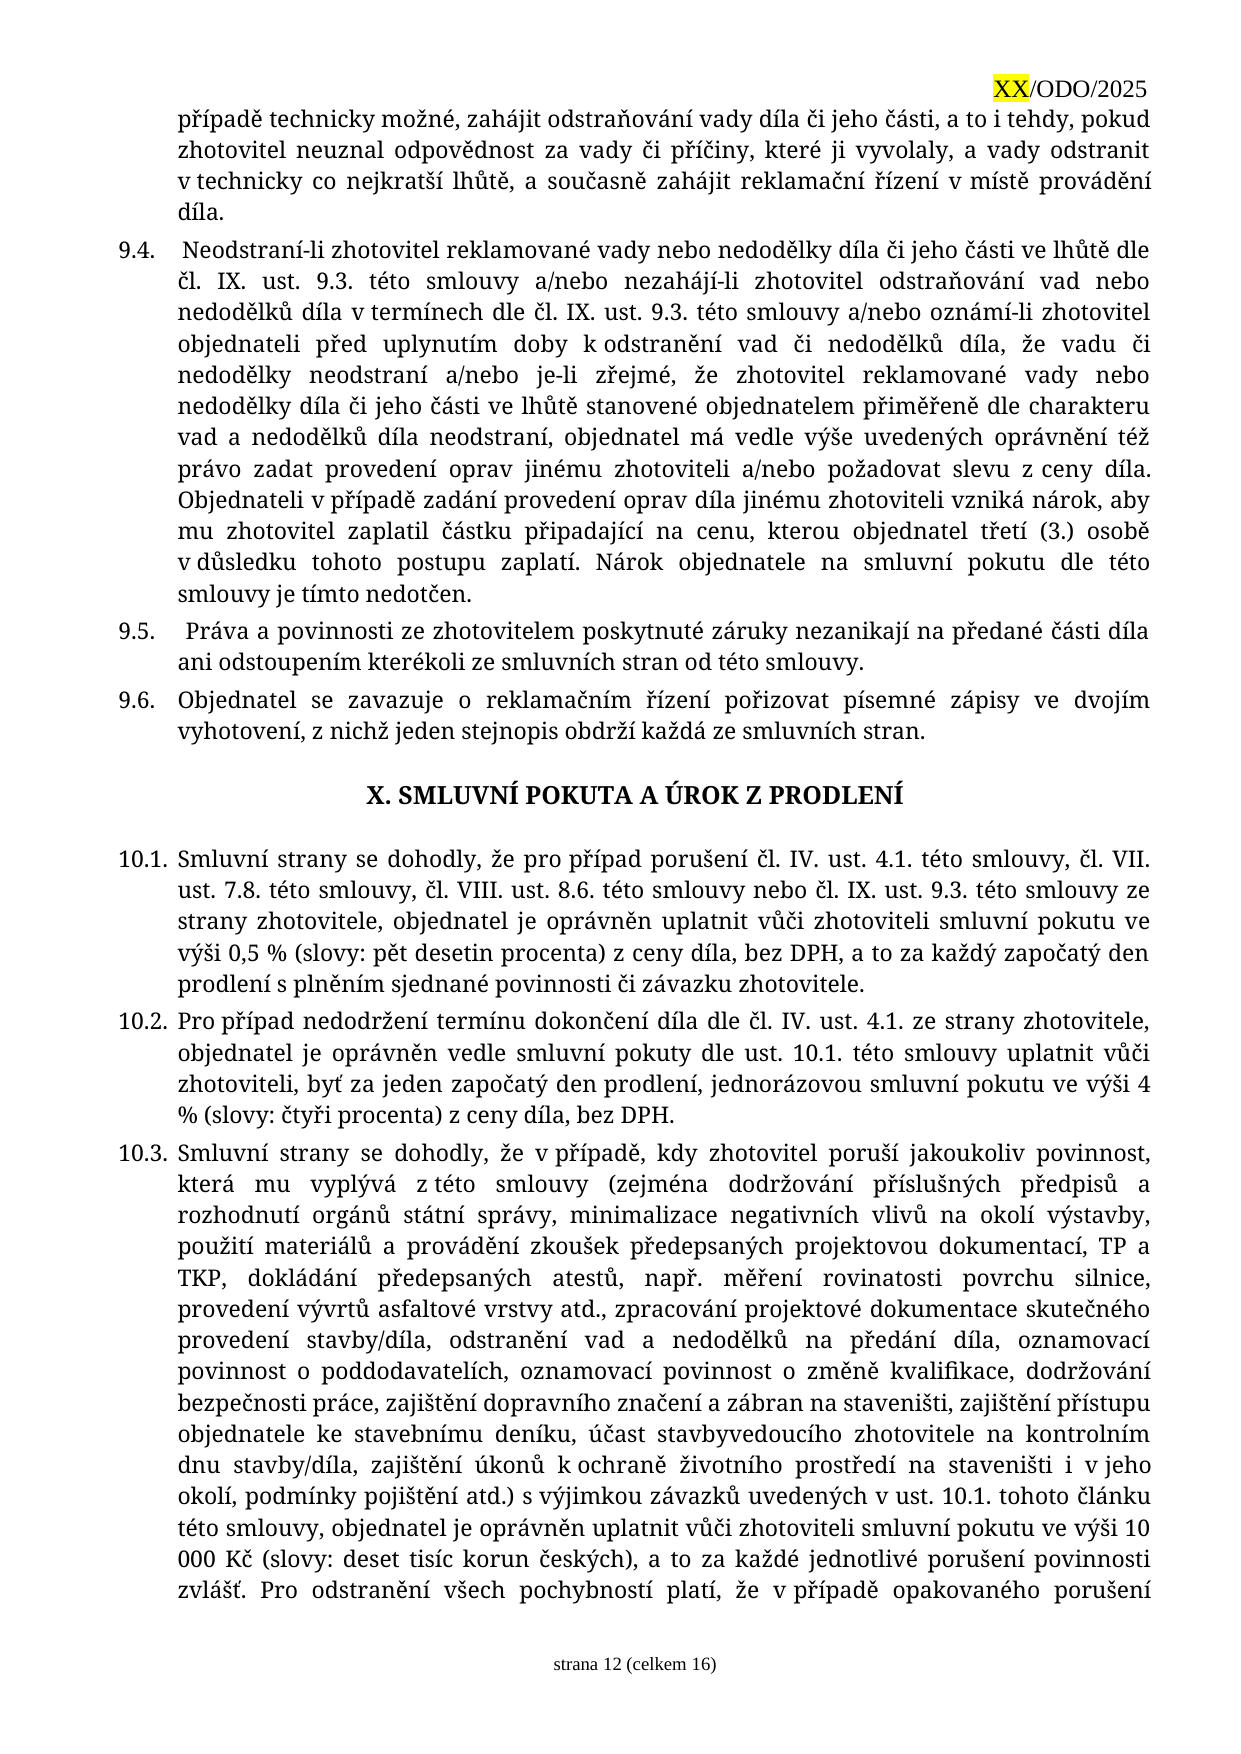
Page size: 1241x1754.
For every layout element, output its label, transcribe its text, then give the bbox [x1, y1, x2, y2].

list Neodstraní-li zhotovitel reklamované vady nebo nedodělky díla či jeho části ve lhůtě dle čl. IX. ust. 9.3. této smlouvy a/nebo nezahájí-li zhotovitel odstraňování vad nebo nedodělků díla v termínech dle čl. IX. ust. 9.3. této smlouvy a/nebo oznámí-li zhotovitel objednateli před uplynutím doby k odstranění vad či nedodělků díla, že vadu či nedodělky neodstraní a/nebo je-li zřejmé, že zhotovitel reklamované vady nebo nedodělky díla či jeho části ve lhůtě stanovené objednatelem přiměřeně dle charakteru vad a nedodělků díla neodstraní, objednatel má vedle výše uvedených oprávnění též právo zadat provedení oprav jinému zhotoviteli a/nebo požadovat slevu z ceny díla. Objednateli v případě zadání provedení oprav díla jinému zhotoviteli vzniká nárok, aby mu zhotovitel zaplatil částku připadající na cenu, kterou objednatel třetí (3.) osobě v důsledku tohoto postupu zaplatí. Nárok objednatele na smluvní pokutu dle této smlouvy je tímto nedotčen. [118, 234, 1152, 609]
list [118, 1137, 1152, 1605]
list Pro případ nedodržení termínu dokončení díla dle čl. IV. ust. 4.1. ze strany zhotovitele, objednatel je oprávněn vedle smluvní pokuty dle ust. 10.1. této smlouvy uplatnit vůči zhotoviteli, byť za jeden započatý den prodlení, jednorázovou smluvní pokutu ve výši 4 % (slovy: čtyři procenta) z ceny díla, bez DPH. [118, 1005, 1152, 1130]
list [118, 102, 1152, 227]
list Smluvní strany se dohodly, že pro případ porušení čl. IV. ust. 4.1. této smlouvy, čl. VII. ust. 7.8. této smlouvy, čl. VIII. ust. 8.6. této smlouvy nebo čl. IX. ust. 9.3. této smlouvy ze strany zhotovitele, objednatel je oprávněn uplatnit vůči zhotoviteli smluvní pokutu ve výši 0,5 % (slovy: pět desetin procenta) z ceny díla, bez DPH, a to za každý započatý den prodlení s plněním sjednané povinnosti či závazku zhotovitele. [118, 843, 1152, 999]
list Objednatel se zavazuje o reklamačním řízení pořizovat písemné zápisy ve dvojím vyhotovení, z nichž jeden stejnopis obdrží každá ze smluvních stran. [118, 684, 1152, 746]
list Práva a povinnosti ze zhotovitelem poskytnuté záruky nezanikají na předané části díla ani odstoupením kterékoli ze smluvních stran od této smlouvy. [118, 615, 1152, 677]
subtitle X. SMLUVNÍ POKUTA A ÚROK Z PRODLENÍ [118, 777, 1152, 812]
